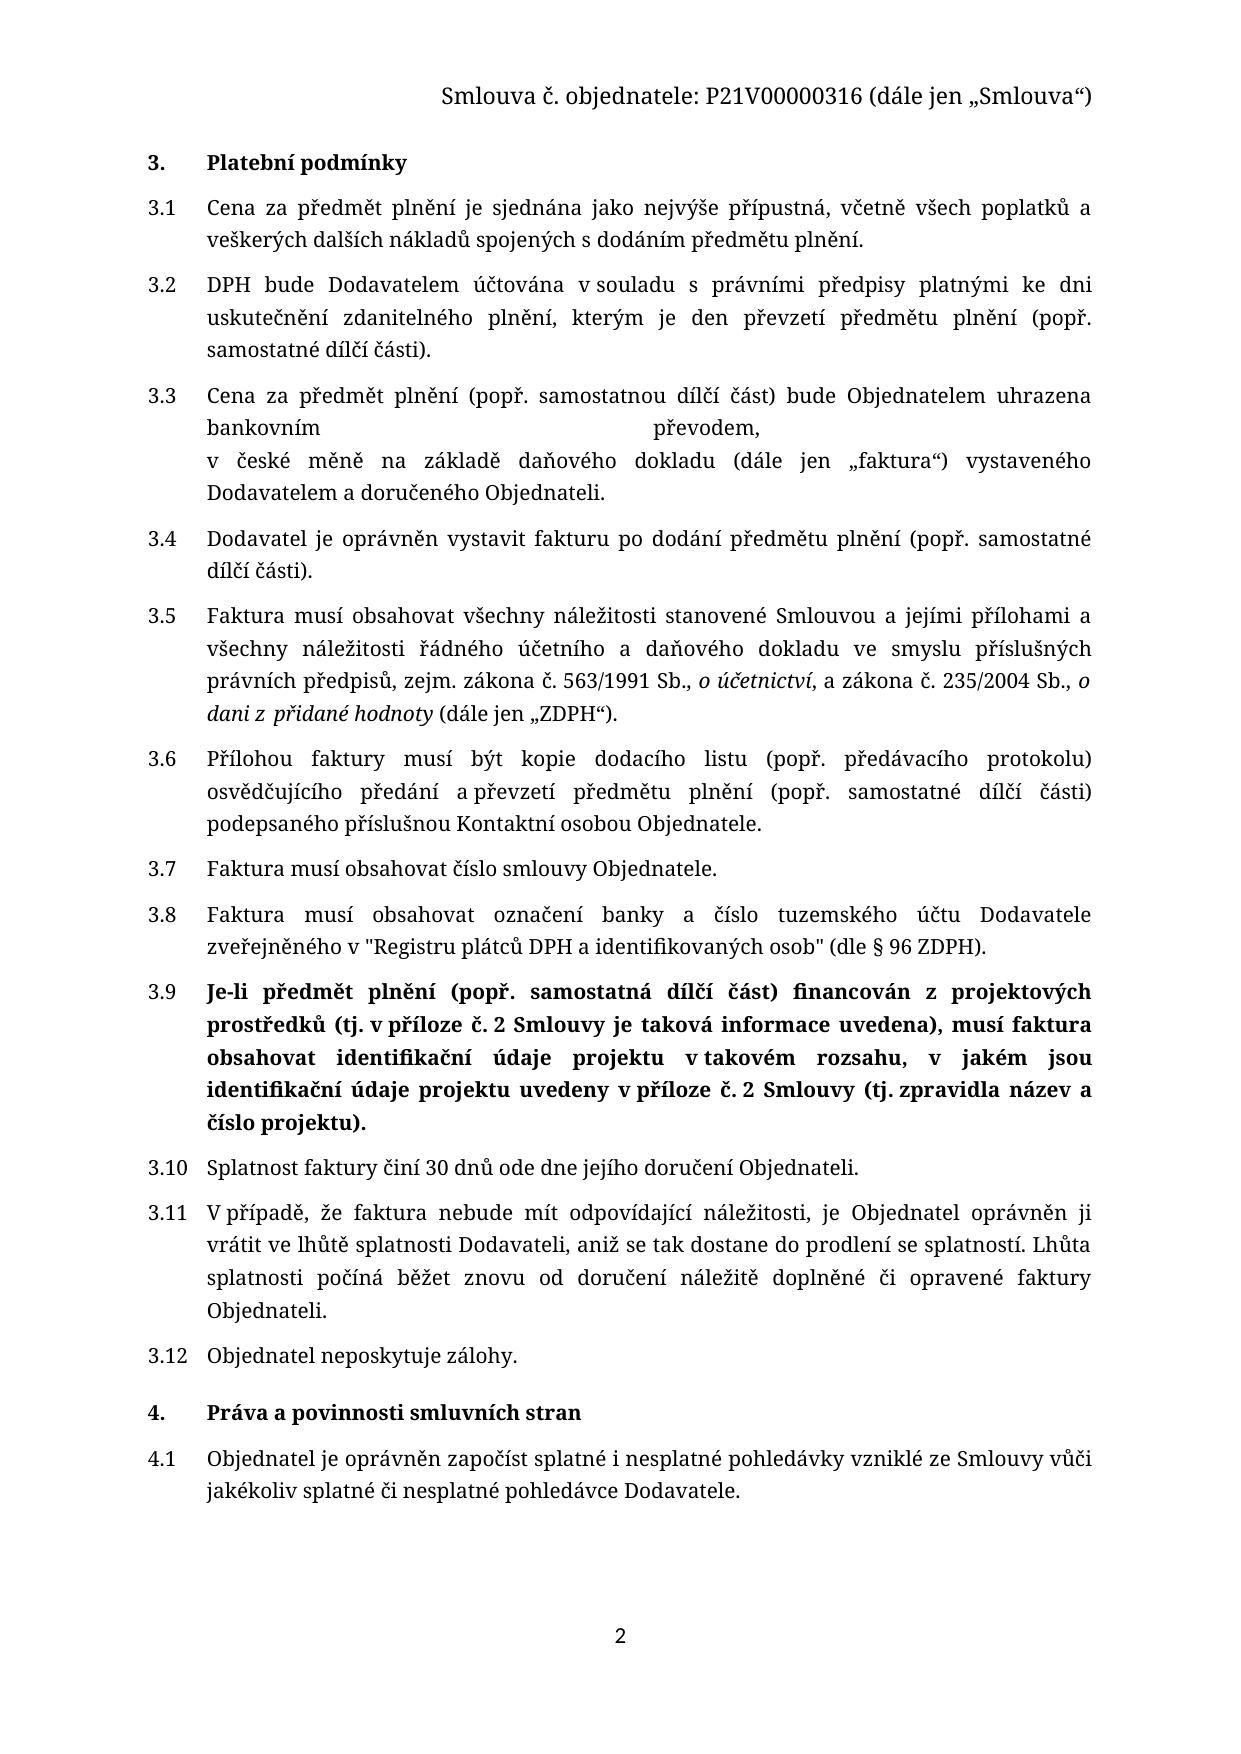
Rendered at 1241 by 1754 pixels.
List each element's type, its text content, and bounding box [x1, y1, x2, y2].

list Faktura musí obsahovat označení banky a číslo tuzemského účtu Dodavatele zveřejněného v "Registru plátců DPH a identifikovaných osob" (dle § 96 ZDPH). [148, 900, 1093, 961]
list Platební podmínky [148, 148, 1093, 176]
list Přílohou faktury musí být kopie dodacího listu (popř. předávacího protokolu) osvědčujícího předání a převzetí předmětu plnění (popř. samostatné dílčí části) podepsaného příslušnou Kontaktní osobou Objednatele. [148, 744, 1093, 838]
list Faktura musí obsahovat všechny náležitosti stanovené Smlouvou a jejími přílohami a všechny náležitosti řádného účetního a daňového dokladu ve smyslu příslušných právních předpisů, zejm. zákona č. 563/1991 Sb., o účetnictví, a zákona č. 235/2004 Sb., o dani z přidané hodnoty (dále jen „ZDPH“). [148, 601, 1093, 728]
list Faktura musí obsahovat číslo smlouvy Objednatele. [148, 854, 1093, 883]
list Objednatel je oprávněn započíst splatné i nesplatné pohledávky vzniklé ze Smlouvy vůči jakékoliv splatné či nesplatné pohledávce Dodavatele. [148, 1444, 1093, 1505]
list Cena za předmět plnění (popř. samostatnou dílčí část) bude Objednatelem uhrazena bankovním převodem, v české měně na základě daňového dokladu (dále jen „faktura“) vystaveného Dodavatelem a doručeného Objednateli. [148, 381, 1093, 507]
list Dodavatel je oprávněn vystavit fakturu po dodání předmětu plnění (popř. samostatné dílčí části). [148, 524, 1093, 585]
list Objednatel neposkytuje zálohy. [148, 1341, 1093, 1369]
list DPH bude Dodavatelem účtována v souladu s právními předpisy platnými ke dni uskutečnění zdanitelného plnění, kterým je den převzetí předmětu plnění (popř. samostatné dílčí části). [148, 270, 1093, 364]
list Práva a povinnosti smluvních stran [148, 1398, 1093, 1427]
list V případě, že faktura nebude mít odpovídající náležitosti, je Objednatel oprávněn ji vrátit ve lhůtě splatnosti Dodavateli, aniž se tak dostane do prodlení se splatností. Lhůta splatnosti počíná běžet znovu od doručení náležitě doplněné či opravené faktury Objednateli. [148, 1198, 1093, 1324]
list Cena za předmět plnění je sjednána jako nejvýše přípustná, včetně všech poplatků a veškerých dalších nákladů spojených s dodáním předmětu plnění. [148, 193, 1093, 254]
list Splatnost faktury činí 30 dnů ode dne jejího doručení Objednateli. [148, 1153, 1093, 1181]
list Je-li předmět plnění (popř. samostatná dílčí část) financován z projektových prostředků (tj. v příloze č. 2 Smlouvy je taková informace uvedena), musí faktura obsahovat identifikační údaje projektu v takovém rozsahu, v jakém jsou identifikační údaje projektu uvedeny v příloze č. 2 Smlouvy (tj. zpravidla název a číslo projektu). [148, 977, 1093, 1136]
